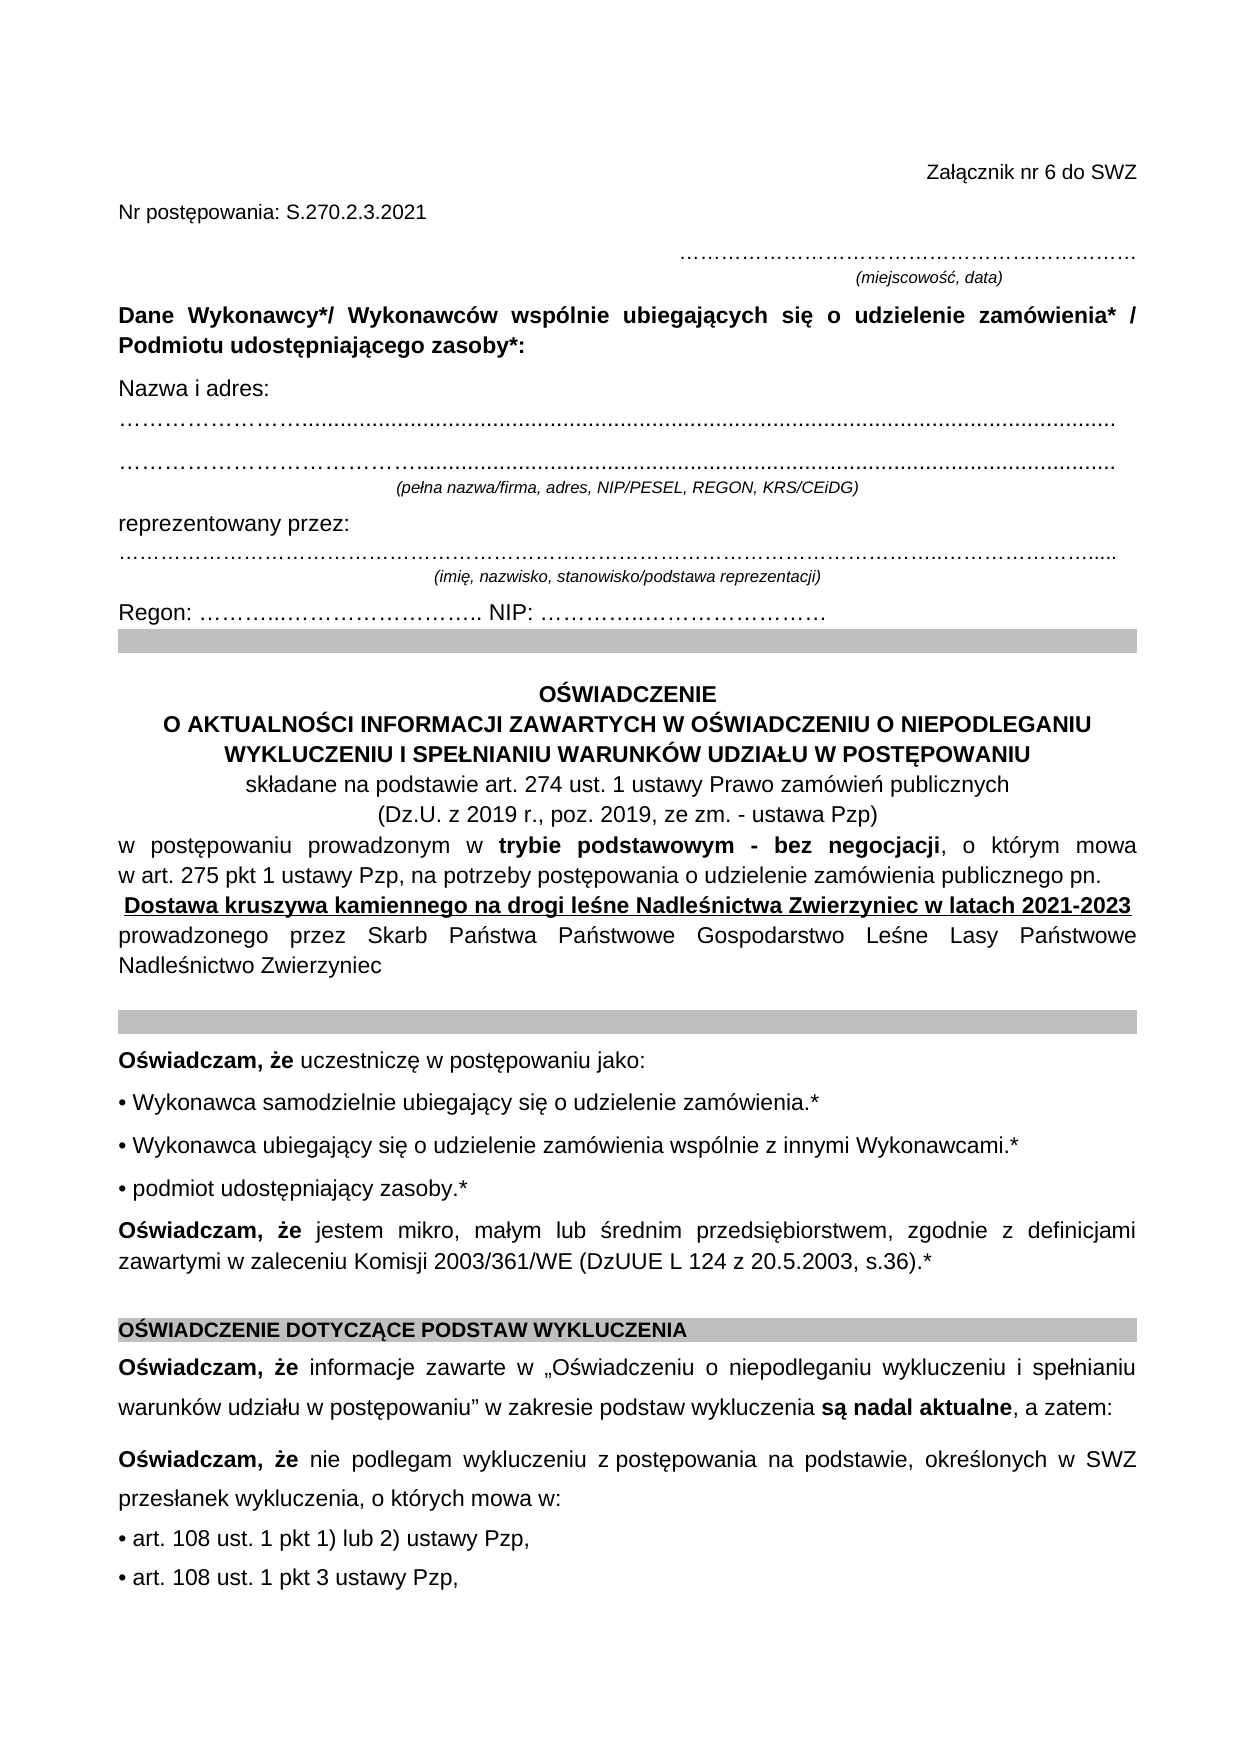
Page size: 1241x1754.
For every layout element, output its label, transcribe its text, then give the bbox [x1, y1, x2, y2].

text OŚWIADCZENIE DOTYCZĄCE PODSTAW WYKLUCZENIA [118, 1318, 1137, 1342]
text Oświadczam, że uczestniczę w postępowaniu jako: [118, 1047, 1137, 1073]
subtitle Dane Wykonawcy*/ Wykonawców wspólnie ubiegających się o udzielenie zamówienia* / Podmiotu udostępniającego zasoby*: [118, 302, 1137, 359]
text prowadzonego przez Skarb Państwa Państwowe Gospodarstwo Leśne Lasy Państwowe Nadleśnictwo Zwierzyniec [118, 922, 1137, 979]
text Dostawa kruszywa kamiennego na drogi leśne Nadleśnictwa Zwierzyniec w latach 2021-2023 [118, 892, 1137, 918]
text Oświadczam, że nie podlegam wykluczeniu z postępowania na podstawie, określonych w SWZ przesłanek wykluczenia, o których mowa w: [118, 1446, 1137, 1512]
text składane na podstawie art. 274 ust. 1 ustawy Prawo zamówień publicznych [118, 771, 1137, 798]
text (Dz.U. z 2019 r., poz. 2019, ze zm. - ustawa Pzp) [118, 801, 1137, 828]
text (miejscowość, data) [118, 268, 1137, 287]
text • Wykonawca ubiegający się o udzielenie zamówienia wspólnie z innymi Wykonawcami.* [118, 1132, 1137, 1158]
text ………………………………………………………… [118, 240, 1137, 264]
text Nazwa i adres: ……………………................................................................................................................................ [118, 375, 1137, 432]
text • art. 108 ust. 1 pkt 3 ustawy Pzp, [118, 1564, 1137, 1591]
text (pełna nazwa/firma, adres, NIP/PESEL, REGON, KRS/CEiDG) [118, 478, 1137, 497]
text O AKTUALNOŚCI INFORMACJI ZAWARTYCH W OŚWIADCZENIU O NIEPODLEGANIU WYKLUCZENIU I SPEŁNIANIU WARUNKÓW UDZIAŁU W POSTĘPOWANIU [118, 711, 1137, 767]
text OŚWIADCZENIE [118, 681, 1137, 707]
text Oświadczam, że jestem mikro, małym lub średnim przedsiębiorstwem, zgodnie z definicjami zawartymi w zaleceniu Komisji 2003/361/WE (DzUUE L 124 z 20.5.2003, s.36).* [118, 1217, 1137, 1274]
text reprezentowany przez: ………………………………………………………………………………………………………..…………………..... [118, 510, 1137, 564]
text Załącznik nr 6 do SWZ [118, 160, 1137, 184]
text Nr postępowania: S.270.2.3.2021 [118, 200, 1137, 224]
text Oświadczam, że informacje zawarte w „Oświadczeniu o niepodleganiu wykluczeniu i spełnianiu warunków udziału w postępowaniu” w zakresie podstaw wykluczenia są nadal aktualne, a zatem: [118, 1354, 1137, 1420]
text (imię, nazwisko, stanowisko/podstawa reprezentacji) [118, 567, 1137, 586]
text w postępowaniu prowadzonym w trybie podstawowym - bez negocjacji, o którym mowa w art. 275 pkt 1 ustawy Pzp, na potrzeby postępowania o udzielenie zamówienia publicznego pn. [118, 832, 1137, 888]
text • podmiot udostępniający zasoby.* [118, 1175, 1137, 1201]
text ………………………………….............................................................................................................. [118, 448, 1137, 474]
text Regon: ………...…………………….. NIP: …………..…………………… [118, 599, 1137, 625]
text • art. 108 ust. 1 pkt 1) lub 2) ustawy Pzp, [118, 1525, 1137, 1551]
text • Wykonawca samodzielnie ubiegający się o udzielenie zamówienia.* [118, 1089, 1137, 1116]
